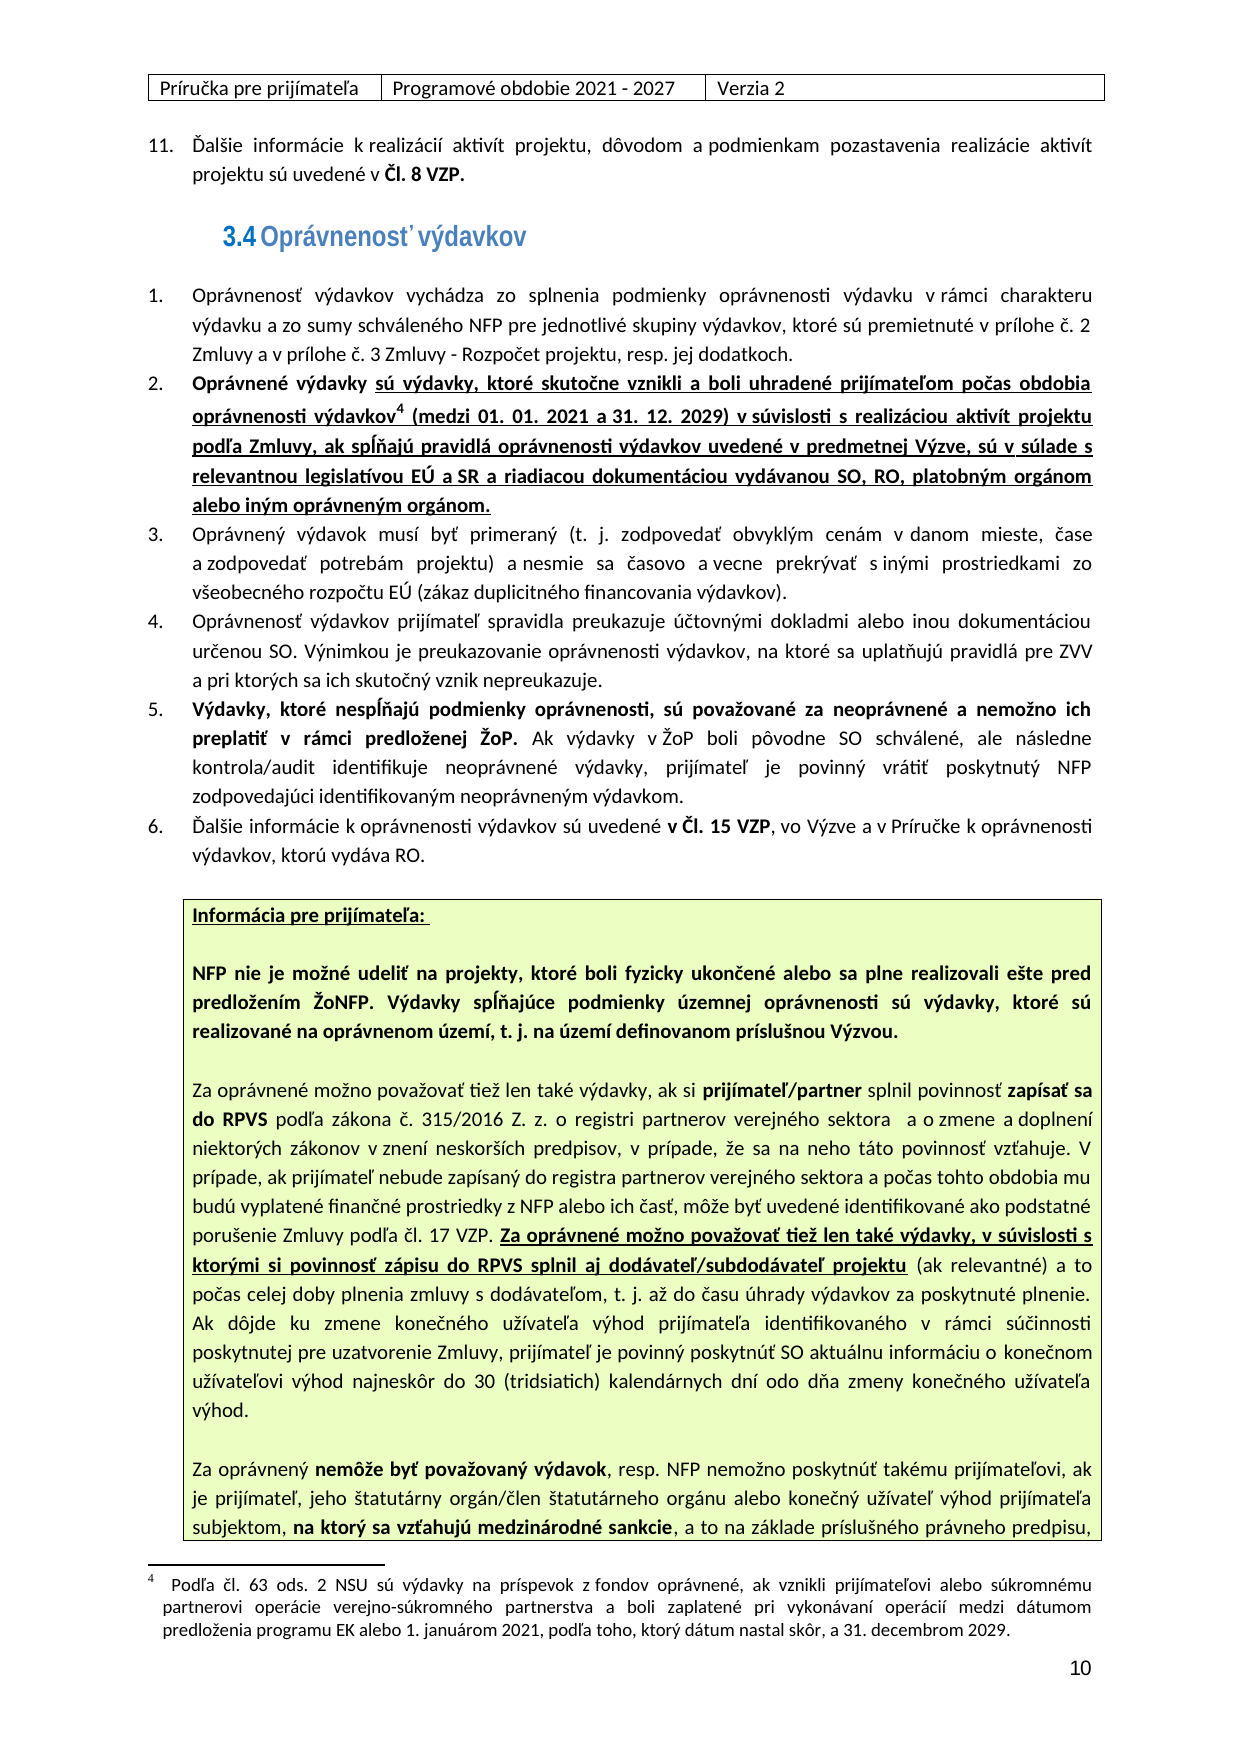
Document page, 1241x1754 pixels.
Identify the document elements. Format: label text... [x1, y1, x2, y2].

list NFP nie je možné udeliť na projekty, ktoré boli fyzicky ukončené alebo sa plne realizovali ešte pred predložením ŽoNFP. Výdavky spĺňajúce podmienky územnej oprávnenosti sú výdavky, ktoré sú realizované na oprávnenom území, t. j. na území definovanom príslušnou Výzvou. [184, 957, 1101, 1044]
list Ďalšie informácie k oprávnenosti výdavkov sú uvedené v Čl. 15 VZP, vo Výzve a v Príručke k oprávnenosti výdavkov, ktorú vydáva RO. [148, 813, 1093, 867]
list Informácia pre prijímateľa: [184, 900, 1101, 927]
list Za oprávnené možno považovať tiež len také výdavky, ak si prijímateľ/partner splnil povinnosť zapísať sa do RPVS podľa zákona č. 315/2016 Z. z. o registri partnerov verejného sektora a o zmene a doplnení niektorých zákonov v znení neskorších predpisov, v prípade, že sa na neho táto povinnosť vzťahuje. V prípade, ak prijímateľ nebude zapísaný do registra partnerov verejného sektora a počas tohto obdobia mu budú vyplatené finančné prostriedky z NFP alebo ich časť, môže byť uvedené identifikované ako podstatné porušenie Zmluvy podľa čl. 17 VZP. Za oprávnené možno považovať tiež len také výdavky, v súvislosti s ktorými si povinnosť zápisu do RPVS splnil aj dodávateľ/subdodávateľ projektu (ak relevantné) a to počas celej doby plnenia zmluvy s dodávateľom, t. j. až do času úhrady výdavkov za poskytnuté plnenie. Ak dôjde ku zmene konečného užívateľa výhod prijímateľa identifikovaného v rámci súčinnosti poskytnutej pre uzatvorenie Zmluvy, prijímateľ je povinný poskytnúť SO aktuálnu informáciu o konečnom užívateľovi výhod najneskôr do 30 (tridsiatich) kalendárnych dní odo dňa zmeny konečného užívateľa výhod. [184, 1074, 1101, 1423]
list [184, 1453, 1101, 1540]
list Oprávnený výdavok musí byť primeraný (t. j. zodpovedať obvyklým cenám v danom mieste, čase a zodpovedať potrebám projektu) a nesmie sa časovo a vecne prekrývať s inými prostriedkami zo všeobecného rozpočtu EÚ (zákaz duplicitného financovania výdavkov). [148, 521, 1093, 605]
list Oprávnenosť výdavkov prijímateľ spravidla preukazuje účtovnými dokladmi alebo inou dokumentáciou určenou SO. Výnimkou je preukazovanie oprávnenosti výdavkov, na ktoré sa uplatňujú pravidlá pre ZVV a pri ktorých sa ich skutočný vznik nepreukazuje. [148, 609, 1093, 692]
subtitle Oprávnenosť výdavkov [223, 219, 1093, 253]
list Výdavky, ktoré nespĺňajú podmienky oprávnenosti, sú považované za neoprávnené a nemožno ich preplatiť v rámci predloženej ŽoP. Ak výdavky v ŽoP boli pôvodne SO schválené, ale následne kontrola/audit identifikuje neoprávnené výdavky, prijímateľ je povinný vrátiť poskytnutý NFP zodpovedajúci identifikovaným neoprávneným výdavkom. [148, 696, 1093, 809]
list Oprávnenosť výdavkov vychádza zo splnenia podmienky oprávnenosti výdavku v rámci charakteru výdavku a zo sumy schváleného NFP pre jednotlivé skupiny výdavkov, ktoré sú premietnuté v prílohe č. 2 Zmluvy a v prílohe č. 3 Zmluvy - Rozpočet projektu, resp. jej dodatkoch. [148, 283, 1093, 366]
list Oprávnené výdavky sú výdavky, ktoré skutočne vznikli a boli uhradené prijímateľom počas obdobia oprávnenosti výdavkov (medzi 01. 01. 2021 a 31. 12. 2029) v súvislosti s realizáciou aktivít projektu podľa Zmluvy, ak spĺňajú pravidlá oprávnenosti výdavkov uvedené v predmetnej Výzve, sú v súlade s relevantnou legislatívou EÚ a SR a riadiacou dokumentáciou vydávanou SO, RO, platobným orgánom alebo iným oprávneným orgánom. [148, 370, 1093, 517]
list Ďalšie informácie k realizácií aktivít projektu, dôvodom a podmienkam pozastavenia realizácie aktivít projektu sú uvedené v Čl. 8 VZP. [148, 132, 1093, 186]
